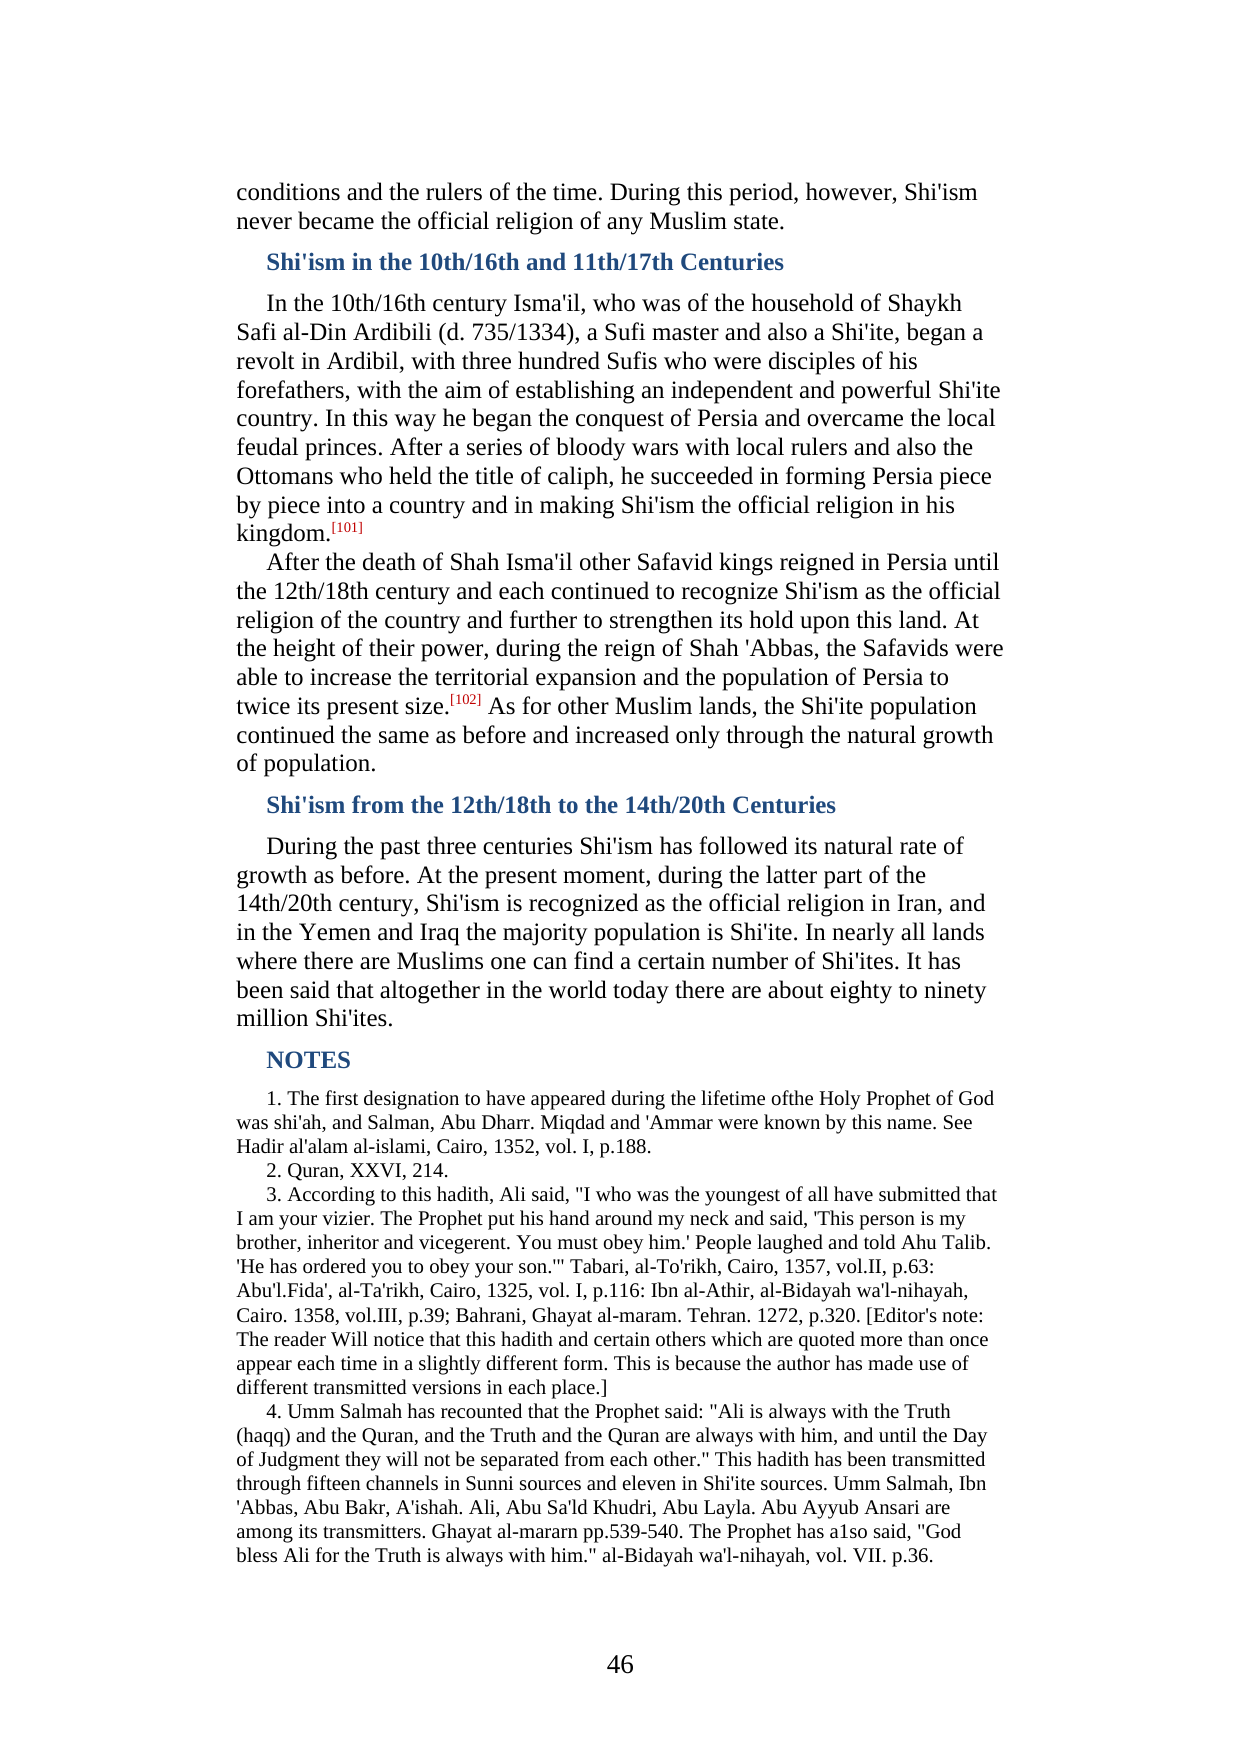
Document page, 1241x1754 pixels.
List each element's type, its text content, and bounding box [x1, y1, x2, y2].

text 3. According to this hadith, Ali said, "I who was the youngest of all have submitted that I am your vizier. The Prophet put his hand around my neck and said, 'This person is my brother, inheritor and vicegerent. You must obey him.' People laughed and told Ahu Talib. 'He has ordered you to obey your son.'" Tabari, al-To'rikh, Cairo, 1357, vol.II, p.63: Abu'l.Fida', al-Ta'rikh, Cairo, 1325, vol. I, p.116: Ibn al-Athir, al-Bidayah wa'l-nihayah, Cairo. 1358, vol.III, p.39; Bahrani, Ghayat al-maram. Tehran. 1272, p.320. [Editor's note: The reader Will notice that this hadith and certain others which are quoted more than once appear each time in a slightly different form. This is because the author has made use of different transmitted versions in each place.] [236, 1182, 1004, 1399]
text In the 10th/16th century Isma'il, who was of the household of Shaykh Safi al-Din Ardibili (d. 735/1334), a Sufi master and also a Shi'ite, began a revolt in Ardibil, with three hundred Sufis who were disciples of his forefathers, with the aim of establishing an independent and powerful Shi'ite country. In this way he began the conquest of Persia and overcame the local feudal princes. After a series of bloody wars with local rulers and also the Ottomans who held the title of caliph, he succeeded in forming Persia piece by piece into a country and in making Shi'ism the official religion in his kingdom.[101] [236, 288, 1004, 547]
text 2. Quran, XXVI, 214. [236, 1158, 1004, 1182]
text After the death of Shah Isma'il other Safavid kings reigned in Persia until the 12th/18th century and each continued to recognize Shi'ism as the official religion of the country and further to strengthen its hold upon this land. At the height of their power, during the reign of Shah 'Abbas, the Safavids were able to increase the territorial expansion and the population of Persia to twice its present size.[102] As for other Muslim lands, the Shi'ite population continued the same as before and increased only through the natural growth of population. [236, 547, 1004, 777]
subtitle Shi'ism from the 12th/18th to the 14th/20th Centuries [236, 790, 1004, 818]
subtitle Shi'ism in the 10th/16th and 11th/17th Centuries [236, 247, 1004, 276]
subtitle NOTES [236, 1045, 1004, 1073]
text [236, 177, 1004, 235]
text 1. The first designation to have appeared during the lifetime ofthe Holy Prophet of God was shi'ah, and Salman, Abu Dharr. Miqdad and 'Ammar were known by this name. See Hadir al'alam al-islami, Cairo, 1352, vol. I, p.188. [236, 1086, 1004, 1158]
text During the past three centuries Shi'ism has followed its natural rate of growth as before. At the present moment, during the latter part of the 14th/20th century, Shi'ism is recognized as the official religion in Iran, and in the Yemen and Iraq the majority population is Shi'ite. In nearly all lands where there are Muslims one can find a certain number of Shi'ites. It has been said that altogether in the world today there are about eighty to ninety million Shi'ites. [236, 831, 1004, 1032]
text 4. Umm Salmah has recounted that the Prophet said: "Ali is always with the Truth (haqq) and the Quran, and the Truth and the Quran are always with him, and until the Day of Judgment they will not be separated from each other." This hadith has been transmitted through fifteen channels in Sunni sources and eleven in Shi'ite sources. Umm Salmah, Ibn 'Abbas, Abu Bakr, A'ishah. Ali, Abu Sa'ld Khudri, Abu Layla. Abu Ayyub Ansari are among its transmitters. Ghayat al-mararn pp.539-540. The Prophet has a1so said, "God bless Ali for the Truth is always with him." al-Bidayah wa'l-nihayah, vol. VII. p.36. [236, 1399, 1004, 1567]
